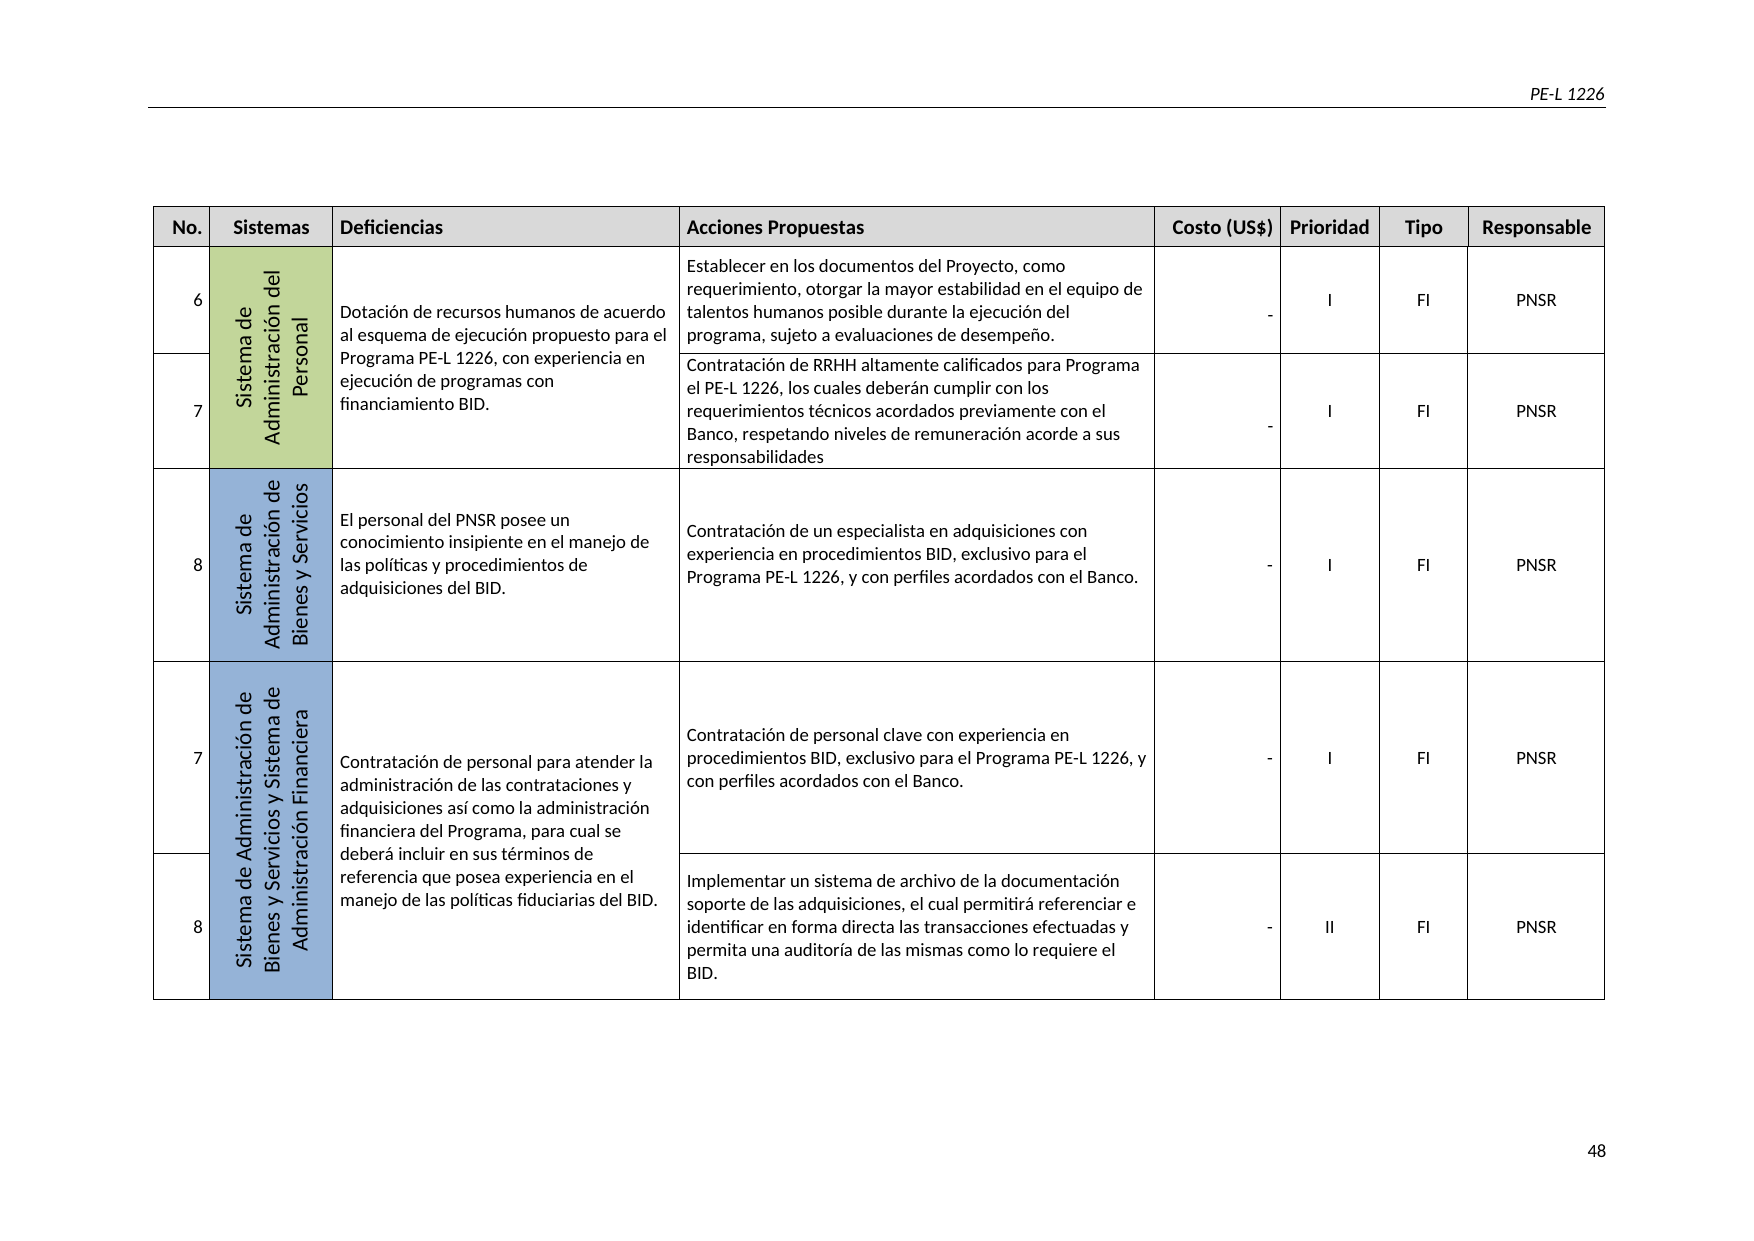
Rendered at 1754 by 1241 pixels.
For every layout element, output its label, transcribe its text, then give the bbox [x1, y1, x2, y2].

table_cell 7 [154, 662, 209, 853]
table_cell Dotación de recursos humanos de acuerdo al esquema de ejecución propuesto para el Programa PE-L 1226, con experiencia en ejecución de programas con financiamiento BID. [333, 247, 679, 468]
table_cell I [1281, 354, 1379, 468]
table_cell FI [1380, 354, 1467, 468]
table_header Tipo [1380, 207, 1468, 246]
table_cell El personal del PNSR posee un conocimiento insipiente en el manejo de las políticas y procedimientos de adquisiciones del BID. [333, 469, 679, 661]
table_header Sistemas [210, 207, 332, 246]
table_header Responsable [1469, 207, 1604, 246]
table_cell Contratación de un especialista en adquisiciones con experiencia en procedimientos BID, exclusivo para el Programa PE-L 1226, y con perfiles acordados con el Banco. [680, 469, 1154, 661]
table_header Acciones Propuestas [680, 207, 1154, 246]
table_cell Sistema de Administración de Bienes y Servicios [210, 469, 332, 661]
table_cell - [1155, 854, 1280, 999]
table_cell Sistema de Administración de Bienes y Servicios y Sistema de Administración Financiera [210, 662, 332, 999]
table_cell - [1155, 354, 1280, 468]
table_cell - [1155, 662, 1280, 853]
table_cell II [1281, 854, 1379, 999]
table_cell Establecer en los documentos del Proyecto, como requerimiento, otorgar la mayor estabilidad en el equipo de talentos humanos posible durante la ejecución del programa, sujeto a evaluaciones de desempeño. [680, 247, 1154, 353]
table_cell - [1155, 469, 1280, 661]
table_cell PNSR [1468, 247, 1604, 353]
table_cell FI [1380, 469, 1467, 661]
table_cell PNSR [1468, 354, 1604, 468]
table_cell FI [1380, 854, 1467, 999]
table_cell - [1155, 247, 1280, 353]
table_cell Implementar un sistema de archivo de la documentación soporte de las adquisiciones, el cual permitirá referenciar e identificar en forma directa las transacciones efectuadas y permita una auditoría de las mismas como lo requiere el BID. [680, 854, 1154, 999]
table_cell PNSR [1468, 662, 1604, 853]
table_cell FI [1380, 662, 1467, 853]
table_cell I [1281, 247, 1379, 353]
table_header Prioridad [1281, 207, 1379, 246]
table_cell I [1281, 662, 1379, 853]
table_header Costo (US$) [1155, 207, 1280, 246]
table_cell Contratación de personal clave con experiencia en procedimientos BID, exclusivo para el Programa PE-L 1226, y con perfiles acordados con el Banco. [680, 662, 1154, 853]
table_header Deficiencias [333, 207, 679, 246]
table_header No. [154, 207, 209, 246]
table_cell PNSR [1468, 854, 1604, 999]
table_cell I [1281, 469, 1379, 661]
table_cell FI [1380, 247, 1467, 353]
table_cell 8 [154, 854, 209, 999]
table_cell Contratación de RRHH altamente calificados para Programa el PE-L 1226, los cuales deberán cumplir con los requerimientos técnicos acordados previamente con el Banco, respetando niveles de remuneración acorde a sus responsabilidades [680, 354, 1154, 468]
table_cell Contratación de personal para atender la administración de las contrataciones y adquisiciones así como la administración financiera del Programa, para cual se deberá incluir en sus términos de referencia que posea experiencia en el manejo de las políticas fiduciarias del BID. [333, 662, 679, 999]
table_cell 7 [154, 354, 209, 468]
table_cell 8 [154, 469, 209, 661]
table_cell PNSR [1468, 469, 1604, 661]
table_cell Sistema de Administración del Personal [210, 247, 332, 468]
table_cell 6 [154, 247, 209, 353]
